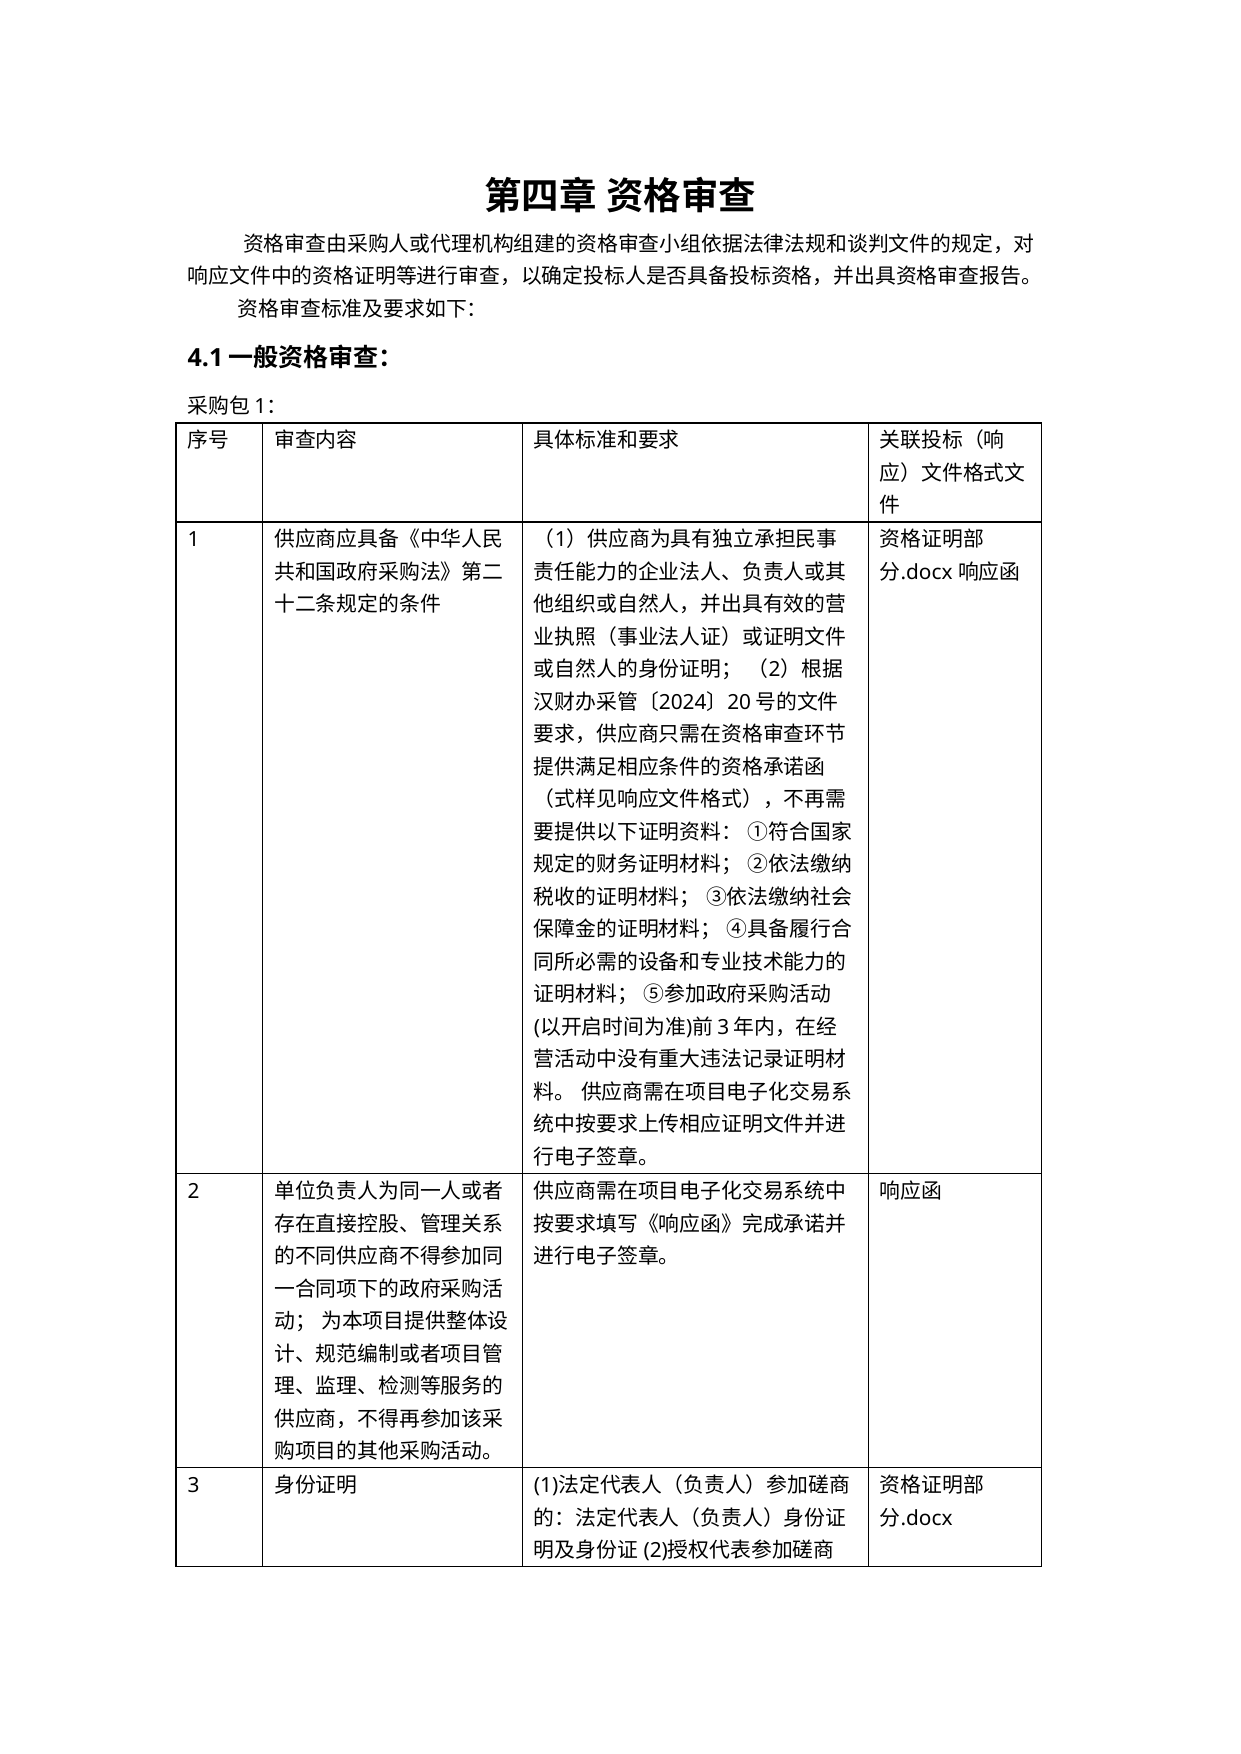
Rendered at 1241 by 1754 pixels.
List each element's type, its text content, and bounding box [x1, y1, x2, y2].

table_cell 3 [177, 1468, 262, 1566]
text 资格审查标准及要求如下： [187, 292, 1053, 324]
table_cell （1）供应商为具有独立承担民事责任能力的企业法人、负责人或其他组织或自然人，并出具有效的营业执照（事业法人证）或证明文件或自然人的身份证明； （2）根据汉财办采管〔2024〕20号的文件要求，供应商只需在资格审查环节提供满足相应条件的资格承诺函（式样见响应文件格式），不再需要提供以下证明资料： ①符合国家规定的财务证明材料； ②依法缴纳税收的证明材料； ③依法缴纳社会保障金的证明材料； ④具备履行合同所必需的设备和专业技术能力的证明材料； ⑤参加政府采购活动(以开启时间为准)前3年内，在经营活动中没有重大违法记录证明材料。 供应商需在项目电子化交易系统中按要求上传相应证明文件并进行电子签章。 [523, 523, 868, 1173]
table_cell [523, 1468, 868, 1566]
table_header 具体标准和要求 [523, 424, 868, 521]
text 4.1一般资格审查： [187, 324, 1053, 389]
table_cell 1 [177, 523, 262, 1173]
table_header 关联投标（响应）文件格式文件 [869, 424, 1041, 521]
text 资格审查由采购人或代理机构组建的资格审查小组依据法律法规和谈判文件的规定，对响应文件中的资格证明等进行审查，以确定投标人是否具备投标资格，并出具资格审查报告。 [187, 227, 1053, 292]
table_cell 资格证明部分.docx 响应函 [869, 523, 1041, 1173]
table_cell 供应商需在项目电子化交易系统中按要求填写《响应函》完成承诺并进行电子签章。 [523, 1174, 868, 1467]
table_header 审查内容 [263, 424, 522, 521]
table_cell 2 [177, 1174, 262, 1467]
table_cell 响应函 [869, 1174, 1041, 1467]
table_cell 身份证明 [263, 1468, 522, 1566]
text 采购包1： [187, 389, 1053, 422]
table_cell 资格证明部分.docx [869, 1468, 1041, 1566]
table_cell 供应商应具备《中华人民共和国政府采购法》第二十二条规定的条件 [263, 523, 522, 1173]
table_cell 单位负责人为同一人或者存在直接控股、管理关系的不同供应商不得参加同一合同项下的政府采购活动； 为本项目提供整体设计、规范编制或者项目管理、监理、检测等服务的供应商，不得再参加该采购项目的其他采购活动。 [263, 1174, 522, 1467]
text 第四章 资格审查 [187, 162, 1053, 227]
table_header 序号 [177, 424, 262, 521]
